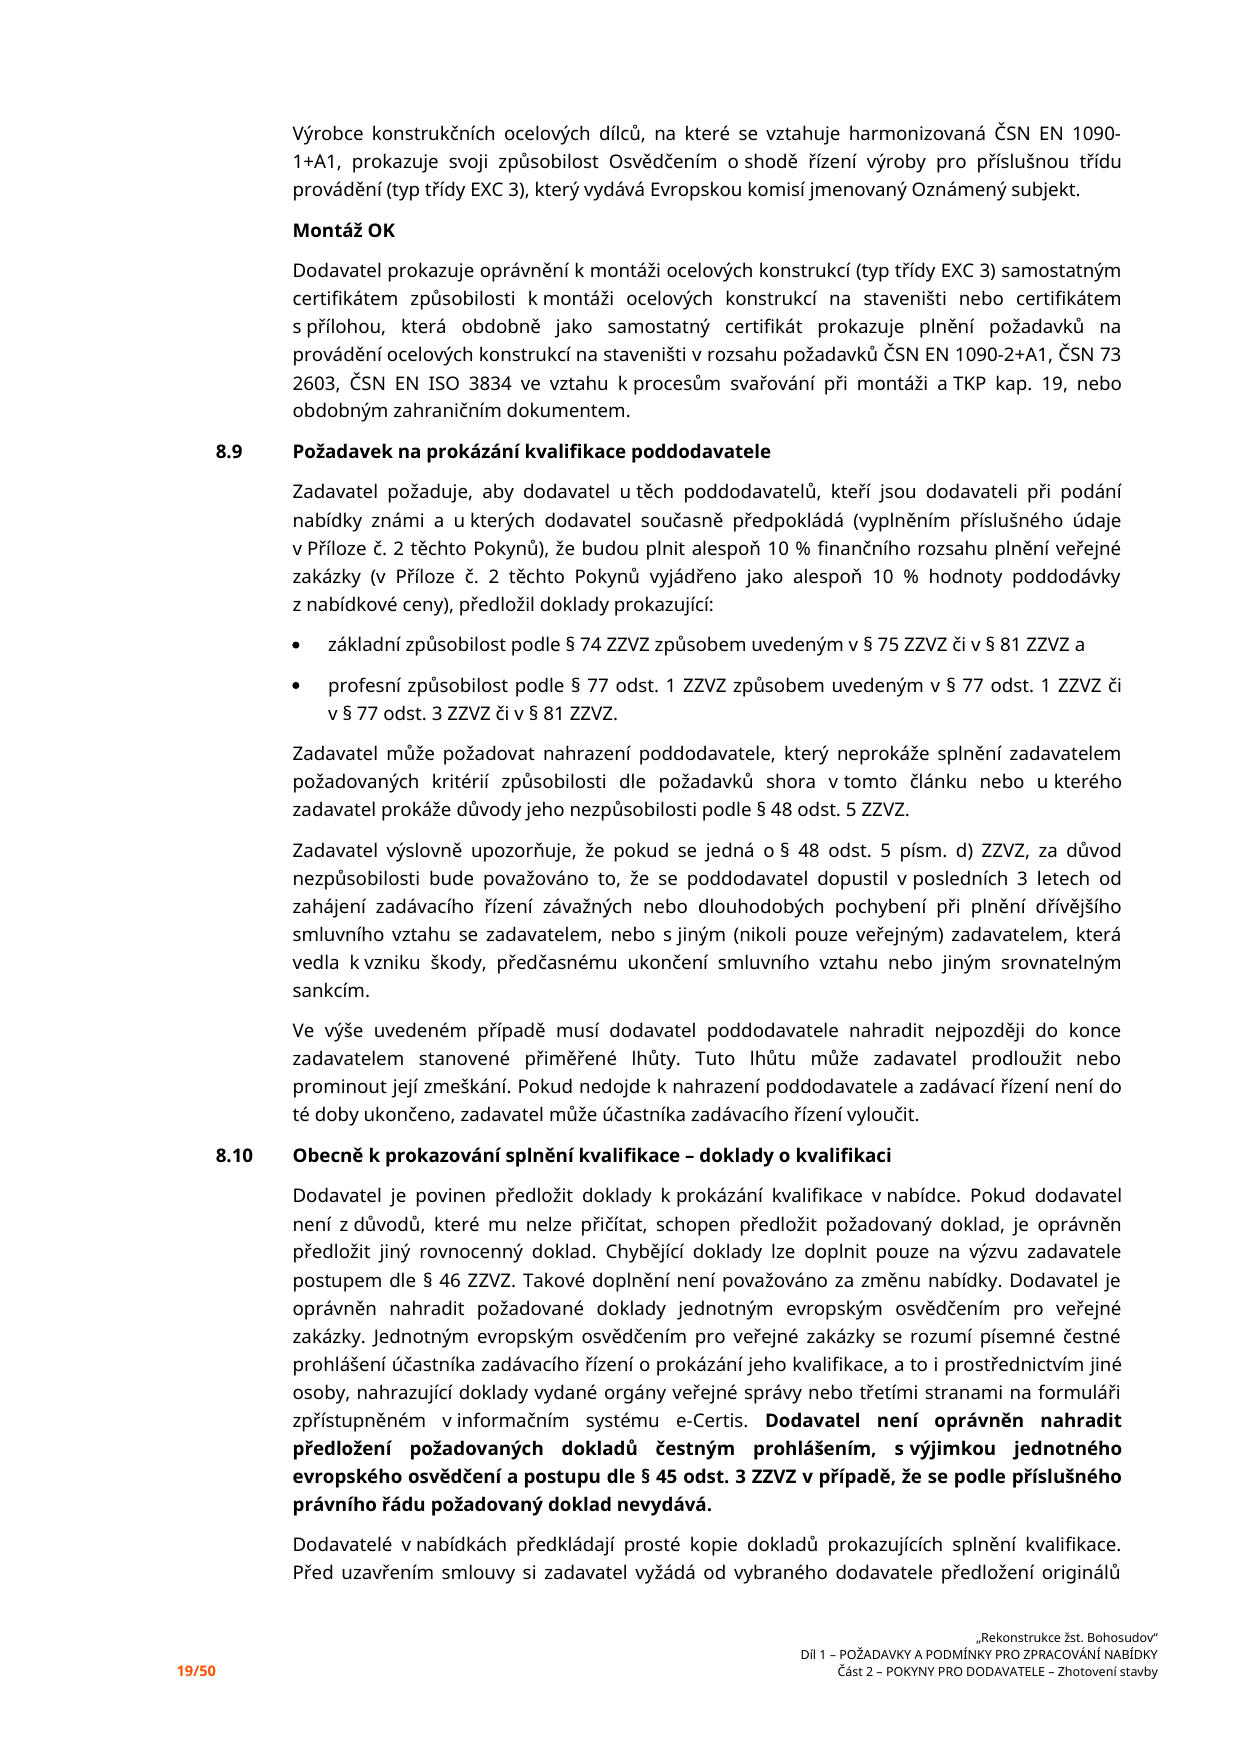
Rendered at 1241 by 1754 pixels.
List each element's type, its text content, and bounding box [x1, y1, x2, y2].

text Dodavatel je povinen předložit doklady k prokázání kvalifikace v nabídce. Pokud dodavatel není z důvodů, které mu nelze přičítat, schopen předložit požadovaný doklad, je oprávněn předložit jiný rovnocenný doklad. Chybějící doklady lze doplnit pouze na výzvu zadavatele postupem dle § 46 ZZVZ. Takové doplnění není považováno za změnu nabídky. Dodavatel je oprávněn nahradit požadované doklady jednotným evropským osvědčením pro veřejné zakázky. Jednotným evropským osvědčením pro veřejné zakázky se rozumí písemné čestné prohlášení účastníka zadávacího řízení o prokázání jeho kvalifikace, a to i prostřednictvím jiné osoby, nahrazující doklady vydané orgány veřejné správy nebo třetími stranami na formuláři zpřístupněném v informačním systému e-Certis. Dodavatel není oprávněn nahradit předložení požadovaných dokladů čestným prohlášením, s výjimkou jednotného evropského osvědčení a postupu dle § 45 odst. 3 ZZVZ v případě, že se podle příslušného právního řádu požadovaný doklad nevydává. [292, 1183, 1122, 1517]
text základní způsobilost podle § 74 ZZVZ způsobem uvedeným v § 75 ZZVZ či v § 81 ZZVZ a [292, 631, 1122, 657]
text Montáž OK [292, 217, 1122, 243]
text Obecně k prokazování splnění kvalifikace – doklady o kvalifikaci [216, 1142, 1122, 1168]
text profesní způsobilost podle § 77 odst. 1 ZZVZ způsobem uvedeným v § 77 odst. 1 ZZVZ či v § 77 odst. 3 ZZVZ či v § 81 ZZVZ. [292, 672, 1122, 726]
text Zadavatel může požadovat nahrazení poddodavatele, který neprokáže splnění zadavatelem požadovaných kritérií způsobilosti dle požadavků shora v tomto článku nebo u kterého zadavatel prokáže důvody jeho nezpůsobilosti podle § 48 odst. 5 ZZVZ. [292, 741, 1122, 822]
text Zadavatel požaduje, aby dodavatel u těch poddodavatelů, kteří jsou dodavateli při podání nabídky známi a u kterých dodavatel současně předpokládá (vyplněním příslušného údaje v Příloze č. 2 těchto Pokynů), že budou plnit alespoň 10 % finančního rozsahu plnění veřejné zakázky (v Příloze č. 2 těchto Pokynů vyjádřeno jako alespoň 10 % hodnoty poddodávky z nabídkové ceny), předložil doklady prokazující: [292, 479, 1122, 616]
text Dodavatel prokazuje oprávnění k montáži ocelových konstrukcí (typ třídy EXC 3) samostatným certifikátem způsobilosti k montáži ocelových konstrukcí na staveništi nebo certifikátem s přílohou, která obdobně jako samostatný certifikát prokazuje plnění požadavků na provádění ocelových konstrukcí na staveništi v rozsahu požadavků ČSN EN 1090-2+A1, ČSN 73 2603, ČSN EN ISO 3834 ve vztahu k procesům svařování při montáži a TKP kap. 19, nebo obdobným zahraničním dokumentem. [292, 258, 1122, 423]
text Zadavatel výslovně upozorňuje, že pokud se jedná o § 48 odst. 5 písm. d) ZZVZ, za důvod nezpůsobilosti bude považováno to, že se poddodavatel dopustil v posledních 3 letech od zahájení zadávacího řízení závažných nebo dlouhodobých pochybení při plnění dřívějšího smluvního vztahu se zadavatelem, nebo s jiným (nikoli pouze veřejným) zadavatelem, která vedla k vzniku škody, předčasnému ukončení smluvního vztahu nebo jiným srovnatelným sankcím. [292, 837, 1122, 1003]
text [292, 1532, 1122, 1585]
text Ve výše uvedeném případě musí dodavatel poddodavatele nahradit nejpozději do konce zadavatelem stanovené přiměřené lhůty. Tuto lhůtu může zadavatel prodloužit nebo prominout její zmeškání. Pokud nedojde k nahrazení poddodavatele a zadávací řízení není do té doby ukončeno, zadavatel může účastníka zadávacího řízení vyloučit. [292, 1018, 1122, 1127]
text Výrobce konstrukčních ocelových dílců, na které se vztahuje harmonizovaná ČSN EN 1090-1+A1, prokazuje svoji způsobilost Osvědčením o shodě řízení výroby pro příslušnou třídu provádění (typ třídy EXC 3), který vydává Evropskou komisí jmenovaný Oznámený subjekt. [292, 121, 1122, 202]
text Požadavek na prokázání kvalifikace poddodavatele [216, 438, 1122, 464]
